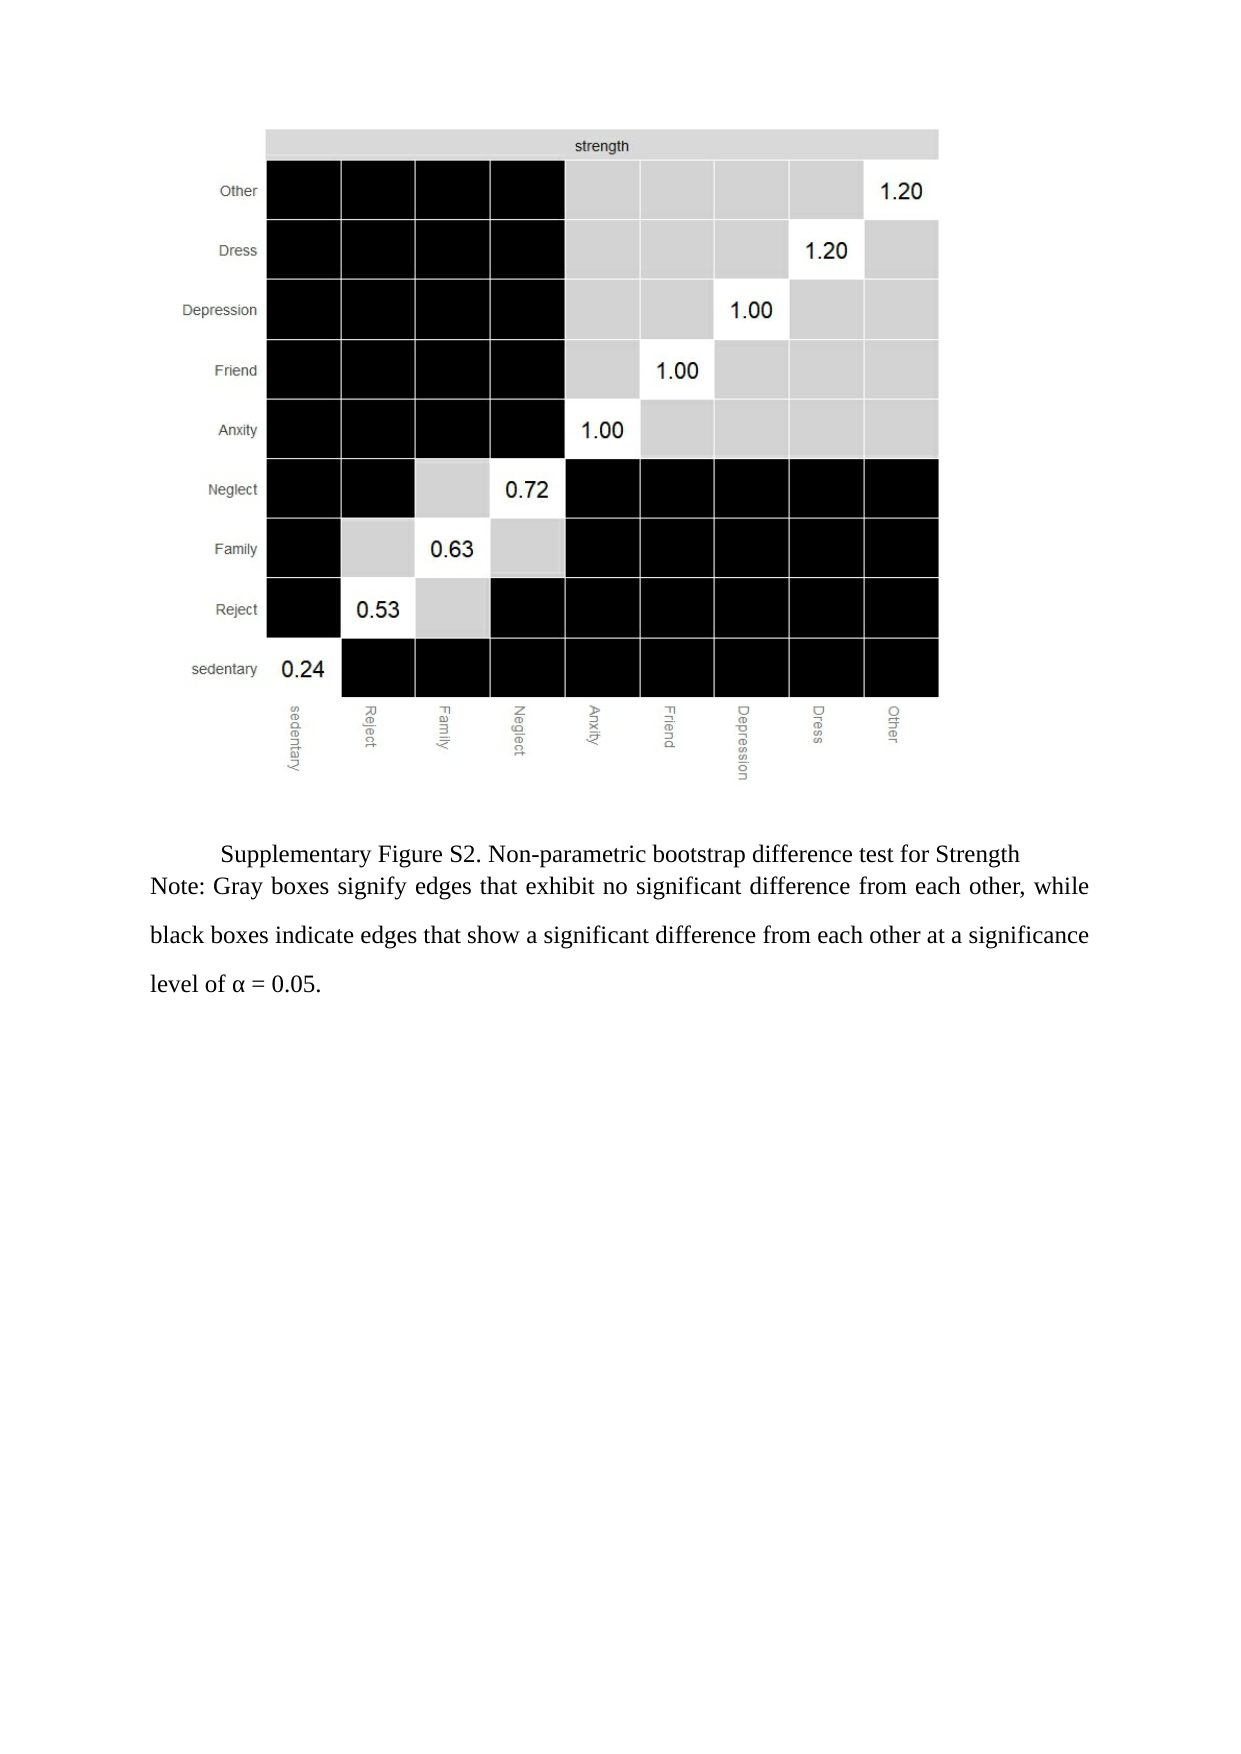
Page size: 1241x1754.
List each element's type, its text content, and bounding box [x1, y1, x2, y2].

text Note: Gray boxes signify edges that exhibit no significant difference from each other, while black boxes indicate edges that show a significant difference from each other at a significance level of α = 0.05. [150, 869, 1090, 999]
text Supplementary Figure S2. Non-parametric bootstrap difference test for Strength [150, 837, 1090, 869]
picture [150, 122, 948, 814]
